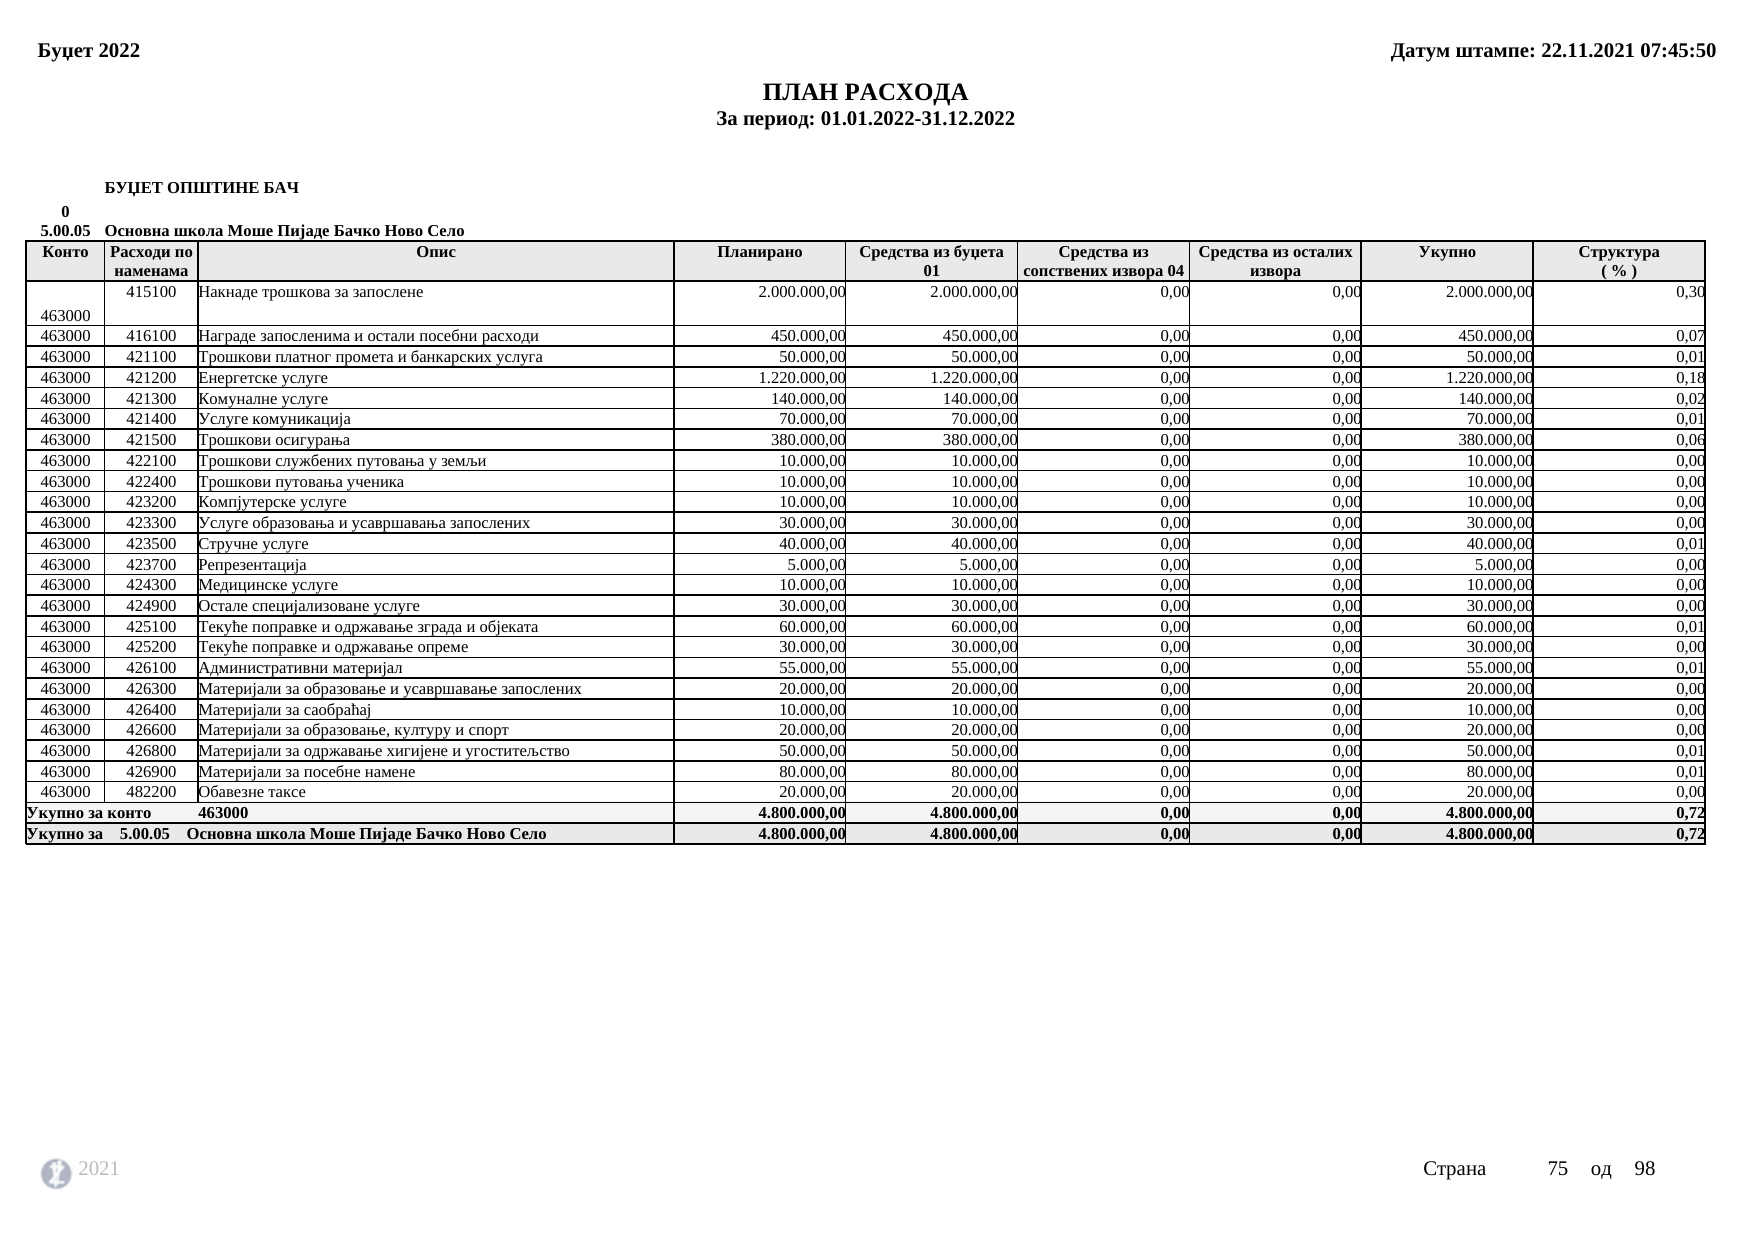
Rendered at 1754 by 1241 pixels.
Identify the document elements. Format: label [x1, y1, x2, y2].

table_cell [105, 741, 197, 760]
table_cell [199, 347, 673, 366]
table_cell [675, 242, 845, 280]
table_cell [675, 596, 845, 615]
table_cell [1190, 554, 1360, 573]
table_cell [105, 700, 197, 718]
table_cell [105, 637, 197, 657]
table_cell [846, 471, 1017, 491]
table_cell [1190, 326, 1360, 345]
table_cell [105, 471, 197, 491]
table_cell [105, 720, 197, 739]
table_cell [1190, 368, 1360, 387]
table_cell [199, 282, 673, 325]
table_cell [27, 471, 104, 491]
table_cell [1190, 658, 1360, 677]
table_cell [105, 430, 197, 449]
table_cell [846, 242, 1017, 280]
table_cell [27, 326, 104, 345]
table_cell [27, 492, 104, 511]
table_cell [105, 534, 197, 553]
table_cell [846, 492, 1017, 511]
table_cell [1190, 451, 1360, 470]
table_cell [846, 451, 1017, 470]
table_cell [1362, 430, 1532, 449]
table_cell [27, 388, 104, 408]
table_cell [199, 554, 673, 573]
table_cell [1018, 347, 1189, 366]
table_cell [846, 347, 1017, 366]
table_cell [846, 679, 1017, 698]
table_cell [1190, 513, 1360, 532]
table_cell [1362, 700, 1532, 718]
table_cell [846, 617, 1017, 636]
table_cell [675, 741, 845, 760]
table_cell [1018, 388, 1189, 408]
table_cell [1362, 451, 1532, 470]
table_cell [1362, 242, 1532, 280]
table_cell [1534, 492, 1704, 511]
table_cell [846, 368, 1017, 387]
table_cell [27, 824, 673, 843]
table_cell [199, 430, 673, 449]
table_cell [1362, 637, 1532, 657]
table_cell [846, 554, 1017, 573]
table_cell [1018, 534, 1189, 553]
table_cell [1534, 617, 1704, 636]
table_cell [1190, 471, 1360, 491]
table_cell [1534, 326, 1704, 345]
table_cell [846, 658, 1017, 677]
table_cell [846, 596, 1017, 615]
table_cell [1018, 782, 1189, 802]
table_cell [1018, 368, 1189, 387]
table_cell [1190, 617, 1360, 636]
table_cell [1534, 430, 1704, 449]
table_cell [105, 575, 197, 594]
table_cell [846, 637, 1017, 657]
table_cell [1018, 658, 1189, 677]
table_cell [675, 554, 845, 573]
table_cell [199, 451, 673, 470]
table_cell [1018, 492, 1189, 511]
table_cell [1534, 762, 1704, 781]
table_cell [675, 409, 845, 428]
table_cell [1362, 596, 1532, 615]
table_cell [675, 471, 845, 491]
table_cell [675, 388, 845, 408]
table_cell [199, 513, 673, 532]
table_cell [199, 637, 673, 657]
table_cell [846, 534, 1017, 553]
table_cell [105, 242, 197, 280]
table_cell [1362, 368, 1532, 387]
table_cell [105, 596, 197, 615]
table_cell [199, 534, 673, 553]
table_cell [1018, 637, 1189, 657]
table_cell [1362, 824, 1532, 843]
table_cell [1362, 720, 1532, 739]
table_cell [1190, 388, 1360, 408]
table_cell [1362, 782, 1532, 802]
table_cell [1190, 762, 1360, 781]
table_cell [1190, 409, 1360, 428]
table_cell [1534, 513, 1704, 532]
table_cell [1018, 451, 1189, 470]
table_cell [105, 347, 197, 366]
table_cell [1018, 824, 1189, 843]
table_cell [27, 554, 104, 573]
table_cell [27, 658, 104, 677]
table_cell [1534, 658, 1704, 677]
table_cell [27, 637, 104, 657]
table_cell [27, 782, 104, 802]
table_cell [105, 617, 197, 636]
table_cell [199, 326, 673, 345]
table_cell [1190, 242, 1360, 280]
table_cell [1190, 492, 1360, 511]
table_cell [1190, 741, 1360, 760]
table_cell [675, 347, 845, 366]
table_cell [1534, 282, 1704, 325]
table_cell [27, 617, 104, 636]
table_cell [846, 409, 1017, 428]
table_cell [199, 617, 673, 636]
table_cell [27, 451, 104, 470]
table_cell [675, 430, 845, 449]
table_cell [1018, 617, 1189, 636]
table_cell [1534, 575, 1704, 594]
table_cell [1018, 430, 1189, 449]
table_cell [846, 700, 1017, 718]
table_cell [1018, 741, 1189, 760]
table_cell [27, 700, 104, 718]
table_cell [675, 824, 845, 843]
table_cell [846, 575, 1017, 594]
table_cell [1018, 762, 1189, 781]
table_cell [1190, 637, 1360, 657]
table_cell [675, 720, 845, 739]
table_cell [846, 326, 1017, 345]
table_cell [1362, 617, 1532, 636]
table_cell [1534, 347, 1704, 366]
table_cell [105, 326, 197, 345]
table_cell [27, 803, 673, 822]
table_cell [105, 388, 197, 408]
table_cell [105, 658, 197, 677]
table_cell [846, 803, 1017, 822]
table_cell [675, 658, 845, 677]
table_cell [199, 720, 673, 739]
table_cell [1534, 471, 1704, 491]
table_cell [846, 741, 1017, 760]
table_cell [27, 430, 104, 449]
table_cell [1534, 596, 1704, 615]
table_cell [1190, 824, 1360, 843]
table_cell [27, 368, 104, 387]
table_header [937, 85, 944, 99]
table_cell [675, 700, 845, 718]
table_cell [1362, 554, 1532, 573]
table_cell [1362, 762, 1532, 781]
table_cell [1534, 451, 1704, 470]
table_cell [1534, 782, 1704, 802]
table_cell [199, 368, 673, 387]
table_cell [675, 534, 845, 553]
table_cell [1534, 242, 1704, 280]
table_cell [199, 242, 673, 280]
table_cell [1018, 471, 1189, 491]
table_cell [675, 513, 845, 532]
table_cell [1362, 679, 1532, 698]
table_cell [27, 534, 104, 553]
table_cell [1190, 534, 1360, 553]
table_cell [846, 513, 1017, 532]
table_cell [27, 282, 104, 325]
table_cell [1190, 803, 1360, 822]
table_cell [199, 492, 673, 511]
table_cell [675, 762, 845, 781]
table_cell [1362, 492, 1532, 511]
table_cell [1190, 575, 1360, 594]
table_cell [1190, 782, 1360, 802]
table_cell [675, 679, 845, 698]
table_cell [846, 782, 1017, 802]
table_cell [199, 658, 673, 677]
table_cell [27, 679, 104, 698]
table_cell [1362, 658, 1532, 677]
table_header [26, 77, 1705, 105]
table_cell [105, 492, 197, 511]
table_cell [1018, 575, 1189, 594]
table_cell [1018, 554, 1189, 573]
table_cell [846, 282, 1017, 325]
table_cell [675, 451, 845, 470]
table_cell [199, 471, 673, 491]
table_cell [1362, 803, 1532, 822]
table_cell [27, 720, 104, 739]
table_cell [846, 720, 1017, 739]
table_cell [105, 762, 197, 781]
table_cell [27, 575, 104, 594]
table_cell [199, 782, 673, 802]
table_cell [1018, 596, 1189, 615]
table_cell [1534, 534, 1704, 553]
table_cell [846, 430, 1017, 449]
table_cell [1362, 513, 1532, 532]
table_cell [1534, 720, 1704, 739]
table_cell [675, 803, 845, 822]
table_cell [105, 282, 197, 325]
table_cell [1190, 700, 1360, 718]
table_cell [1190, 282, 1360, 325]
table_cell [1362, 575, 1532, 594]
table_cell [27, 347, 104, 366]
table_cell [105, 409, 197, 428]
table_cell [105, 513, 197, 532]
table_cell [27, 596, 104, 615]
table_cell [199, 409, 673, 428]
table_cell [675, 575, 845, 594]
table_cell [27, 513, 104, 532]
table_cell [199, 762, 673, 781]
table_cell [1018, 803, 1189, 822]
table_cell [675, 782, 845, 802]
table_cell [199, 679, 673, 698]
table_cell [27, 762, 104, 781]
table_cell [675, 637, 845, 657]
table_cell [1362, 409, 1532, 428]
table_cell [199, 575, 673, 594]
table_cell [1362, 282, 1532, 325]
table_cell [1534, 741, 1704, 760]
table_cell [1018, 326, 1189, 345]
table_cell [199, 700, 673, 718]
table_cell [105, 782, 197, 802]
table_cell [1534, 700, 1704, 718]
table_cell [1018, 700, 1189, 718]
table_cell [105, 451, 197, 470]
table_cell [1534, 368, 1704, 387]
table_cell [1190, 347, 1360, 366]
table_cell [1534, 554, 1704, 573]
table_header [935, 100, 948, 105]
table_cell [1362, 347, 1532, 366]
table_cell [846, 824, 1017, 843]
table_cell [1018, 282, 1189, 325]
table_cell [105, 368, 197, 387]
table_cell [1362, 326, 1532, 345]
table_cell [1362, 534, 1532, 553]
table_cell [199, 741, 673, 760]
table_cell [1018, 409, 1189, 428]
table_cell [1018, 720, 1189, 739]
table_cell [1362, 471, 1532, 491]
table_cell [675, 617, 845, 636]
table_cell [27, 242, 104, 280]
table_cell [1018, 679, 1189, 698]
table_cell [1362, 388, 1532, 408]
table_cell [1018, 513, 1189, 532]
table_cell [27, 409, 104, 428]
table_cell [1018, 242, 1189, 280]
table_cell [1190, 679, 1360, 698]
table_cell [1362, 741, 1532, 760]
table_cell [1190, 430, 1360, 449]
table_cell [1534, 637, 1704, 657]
picture [37, 1155, 76, 1194]
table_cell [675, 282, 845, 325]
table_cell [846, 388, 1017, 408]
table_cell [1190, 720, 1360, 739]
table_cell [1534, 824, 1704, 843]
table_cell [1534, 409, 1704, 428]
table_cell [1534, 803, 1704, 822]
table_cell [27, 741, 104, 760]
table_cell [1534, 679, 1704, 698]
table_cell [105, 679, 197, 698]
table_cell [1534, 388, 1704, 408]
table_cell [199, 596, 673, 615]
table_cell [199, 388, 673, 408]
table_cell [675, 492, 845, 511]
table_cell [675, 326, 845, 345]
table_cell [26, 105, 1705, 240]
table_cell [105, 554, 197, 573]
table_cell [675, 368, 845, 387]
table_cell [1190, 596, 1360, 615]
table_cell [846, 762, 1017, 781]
